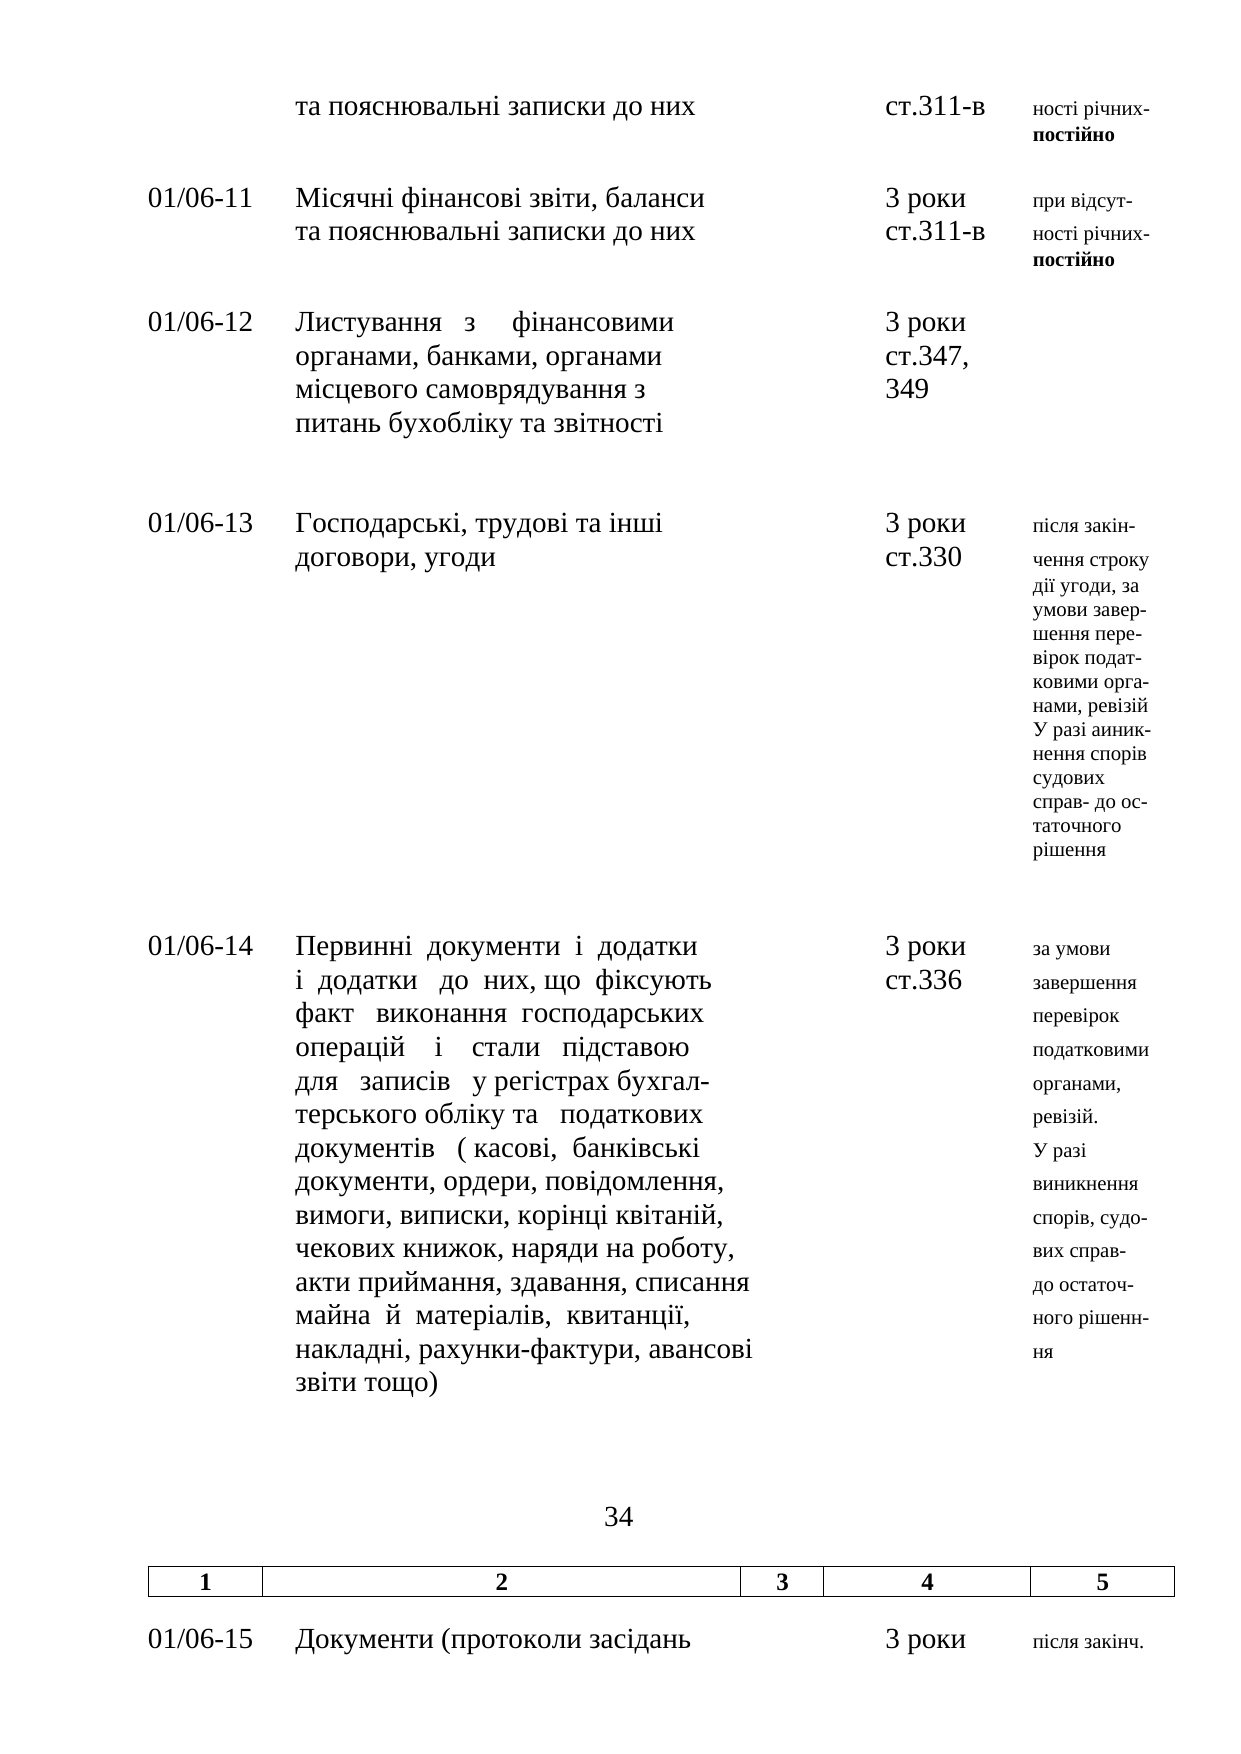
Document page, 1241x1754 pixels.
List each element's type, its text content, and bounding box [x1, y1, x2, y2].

text ковими орга- [148, 669, 1152, 693]
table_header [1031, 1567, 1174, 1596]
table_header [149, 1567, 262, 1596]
text терського обліку та податкових ревізій. [148, 1096, 1152, 1130]
text майна й матеріалів, квитанції, ного рішенн- [148, 1297, 1152, 1331]
text 01/06-13 Господарські, трудові та інші 3 роки після закін- [148, 506, 1152, 539]
text 34 [148, 1499, 1152, 1532]
text справ- до ос- [148, 789, 1152, 813]
text таточного [148, 813, 1152, 837]
text місцевого самоврядування з 349 [148, 371, 1152, 405]
text вірок подат- [148, 645, 1152, 669]
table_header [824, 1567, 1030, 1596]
text для записів у регістрах бухгал- органами, [148, 1063, 1152, 1096]
text дії угоди, за [148, 573, 1152, 597]
text умови завер- [148, 597, 1152, 621]
text акти приймання, здавання, списання до остаточ- [148, 1264, 1152, 1297]
text органами, банками, органами ст.347, [148, 338, 1152, 371]
text 01/06-12 Листування з фінансовими 3 роки [148, 304, 1152, 338]
text звіти тощо) [148, 1364, 1152, 1398]
text шення пере- [148, 621, 1152, 645]
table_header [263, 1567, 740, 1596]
text 01/06-11 Місячні фінансові звіти, баланси 3 роки при відсут- [148, 180, 1152, 213]
text 01/06-14 Первинні документи і додатки 3 роки за умови [148, 928, 1152, 962]
text накладні, рахунки-фактури, авансові ня [148, 1331, 1152, 1364]
text постійно [148, 247, 1152, 271]
text 01/06-15 Документи (протоколи засідань 3 роки після закінч. [148, 1621, 1152, 1654]
text постійно [148, 122, 1152, 146]
text У разі аиник- [148, 717, 1152, 741]
text нами, ревізій [148, 693, 1152, 717]
text та пояснювальні записки до них ст.311-в ності річних- [148, 88, 1152, 122]
text факт виконання господарських перевірок [148, 996, 1152, 1029]
text документів ( касові, банківські У разі [148, 1130, 1152, 1163]
text договори, угоди ст.330 чення строку [148, 539, 1152, 573]
text рішення [148, 837, 1152, 861]
text операцій і стали підставою податковими [148, 1029, 1152, 1063]
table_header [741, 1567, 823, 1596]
text питань бухобліку та звітності [148, 405, 1152, 438]
text судових [148, 765, 1152, 789]
text чекових книжок, наряди на роботу, вих справ- [148, 1230, 1152, 1264]
text та пояснювальні записки до них ст.311-в ності річних- [148, 213, 1152, 247]
text вимоги, виписки, корінці квітаній, спорів, судо- [148, 1197, 1152, 1230]
text документи, ордери, повідомлення, виникнення [148, 1163, 1152, 1197]
text і додатки до них, що фіксують ст.336 завершення [148, 962, 1152, 996]
text нення спорів [148, 741, 1152, 765]
